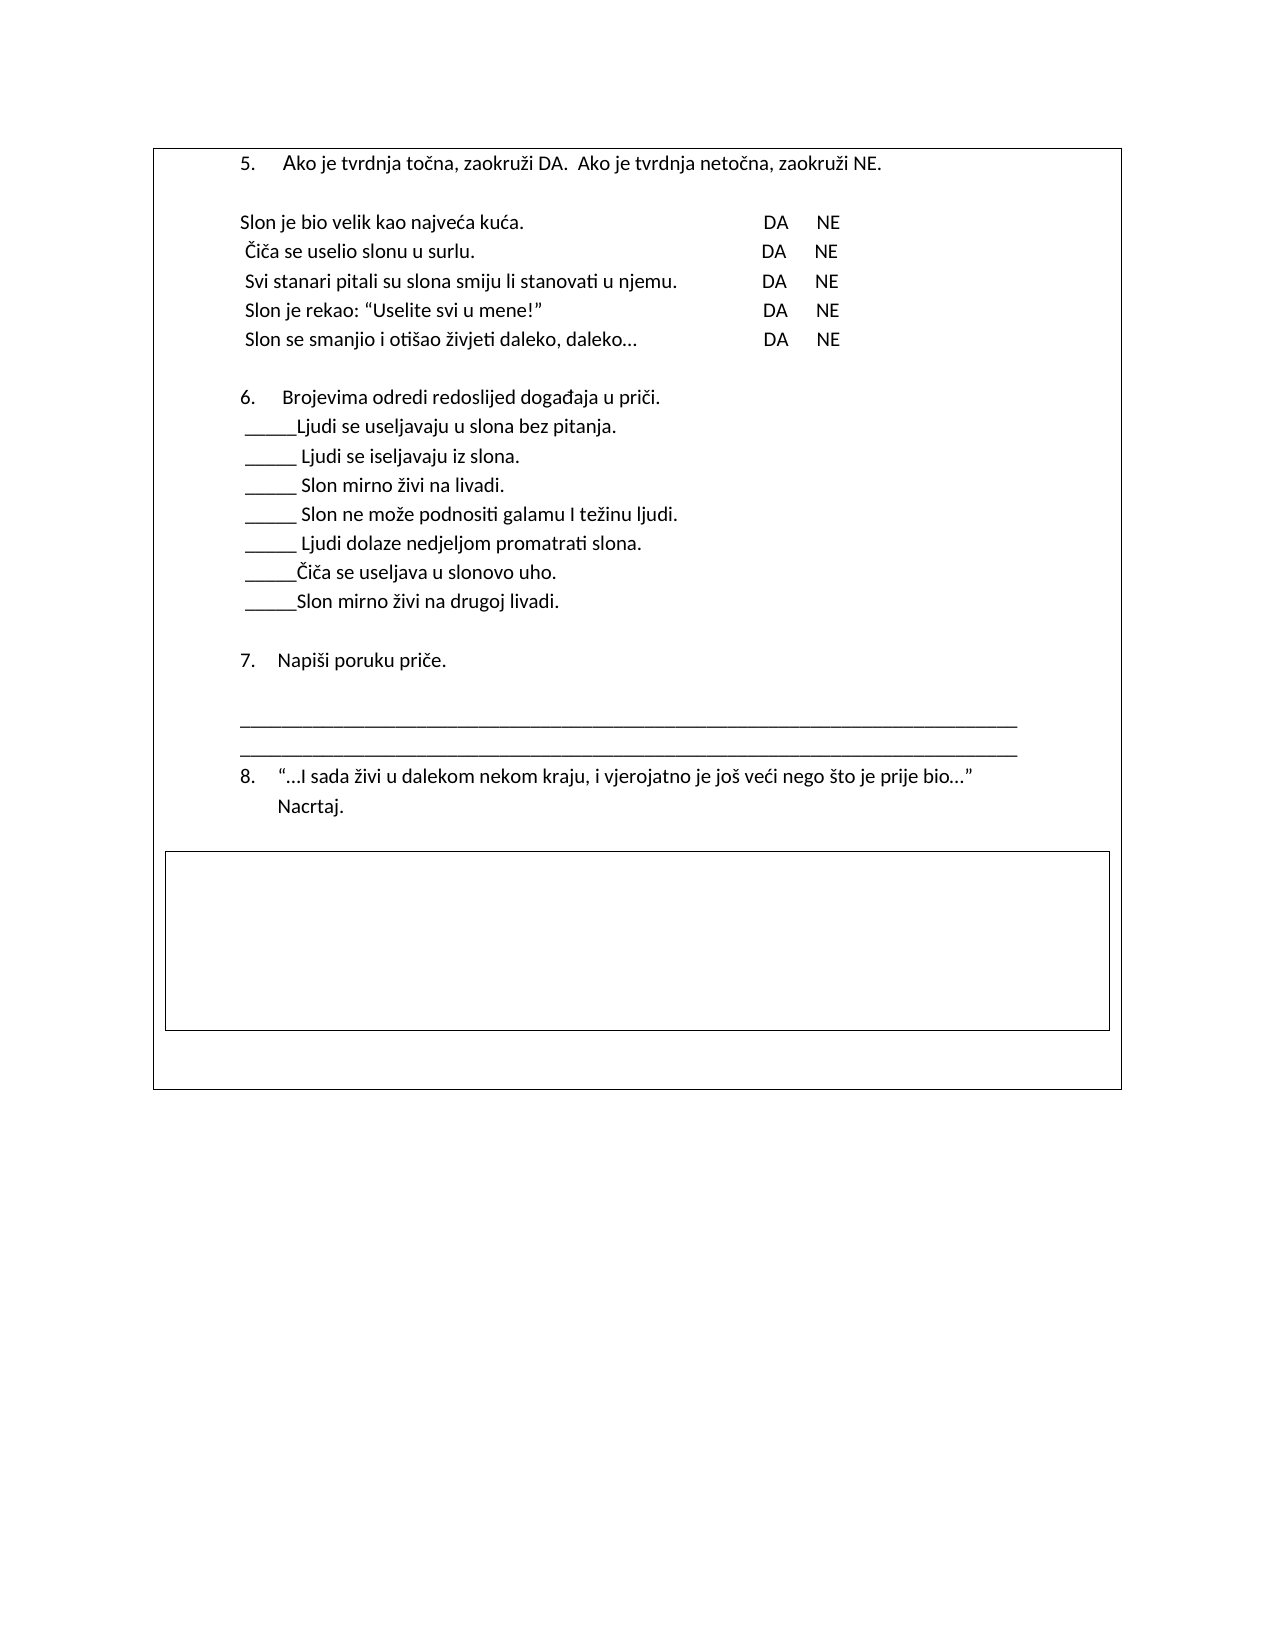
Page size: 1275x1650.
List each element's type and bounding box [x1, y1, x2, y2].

table_cell [154, 149, 1121, 1089]
